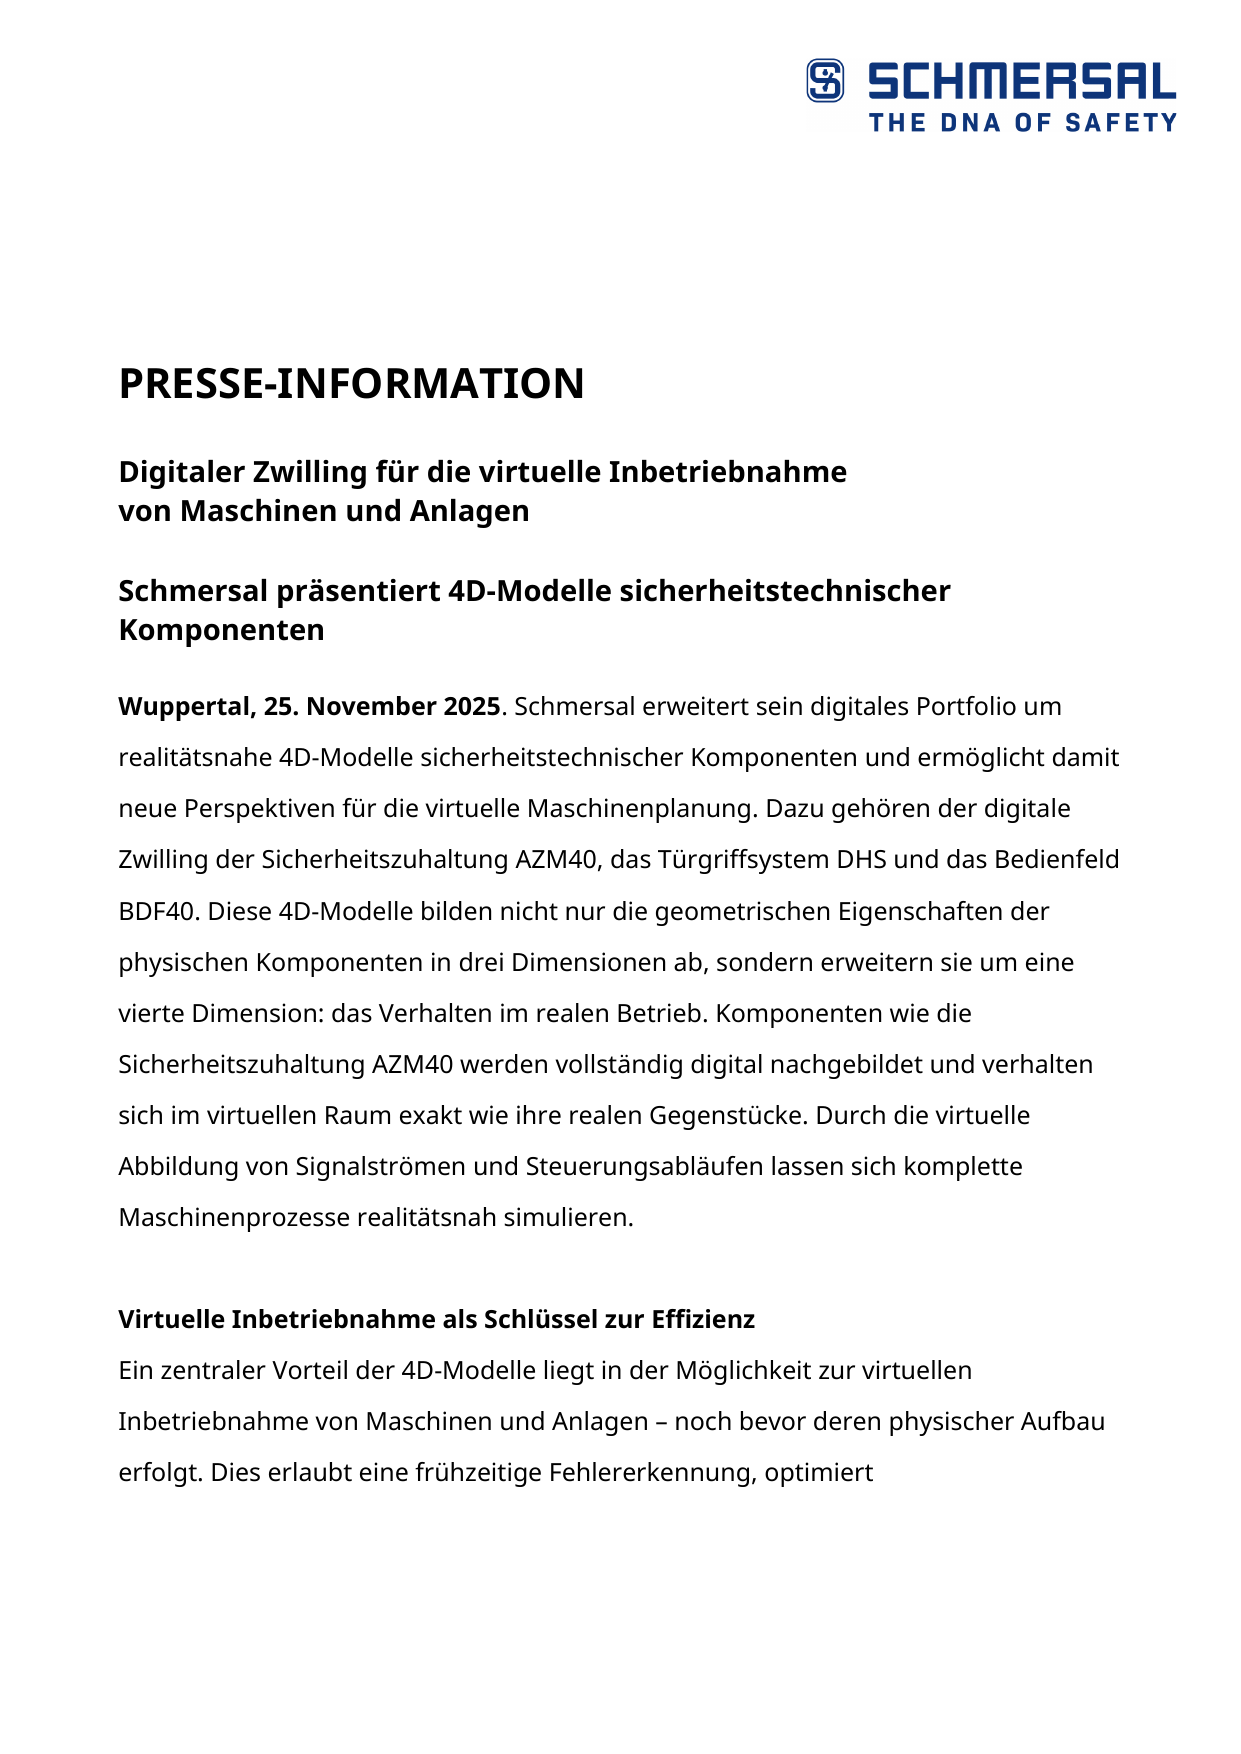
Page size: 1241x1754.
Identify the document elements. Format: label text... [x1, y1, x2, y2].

text Presse-Information [118, 354, 1122, 411]
picture [806, 58, 1177, 132]
text Wuppertal, 25. November 2025. Schmersal erweitert sein digitales Portfolio um realitätsnahe 4D-Modelle sicherheitstechnischer Komponenten und ermöglicht damit neue Perspektiven für die virtuelle Maschinenplanung. Dazu gehören der digitale Zwilling der Sicherheitszuhaltung AZM40, das Türgriffsystem DHS und das Bedienfeld BDF40. Diese 4D-Modelle bilden nicht nur die geometrischen Eigenschaften der physischen Komponenten in drei Dimensionen ab, sondern erweitern sie um eine vierte Dimension: das Verhalten im realen Betrieb. Komponenten wie die Sicherheitszuhaltung AZM40 werden vollständig digital nachgebildet und verhalten sich im virtuellen Raum exakt wie ihre realen Gegenstücke. Durch die virtuelle Abbildung von Signalströmen und Steuerungsabläufen lassen sich komplette Maschinenprozesse realitätsnah simulieren. [118, 689, 1122, 1233]
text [118, 1352, 1122, 1489]
text Digitaler Zwilling für die virtuelle Inbetriebnahme von Maschinen und Anlagen [118, 451, 1122, 530]
text Virtuelle Inbetriebnahme als Schlüssel zur Effizienz [118, 1301, 1122, 1336]
text Schmersal präsentiert 4D-Modelle sicherheitstechnischer Komponenten [118, 570, 1122, 649]
